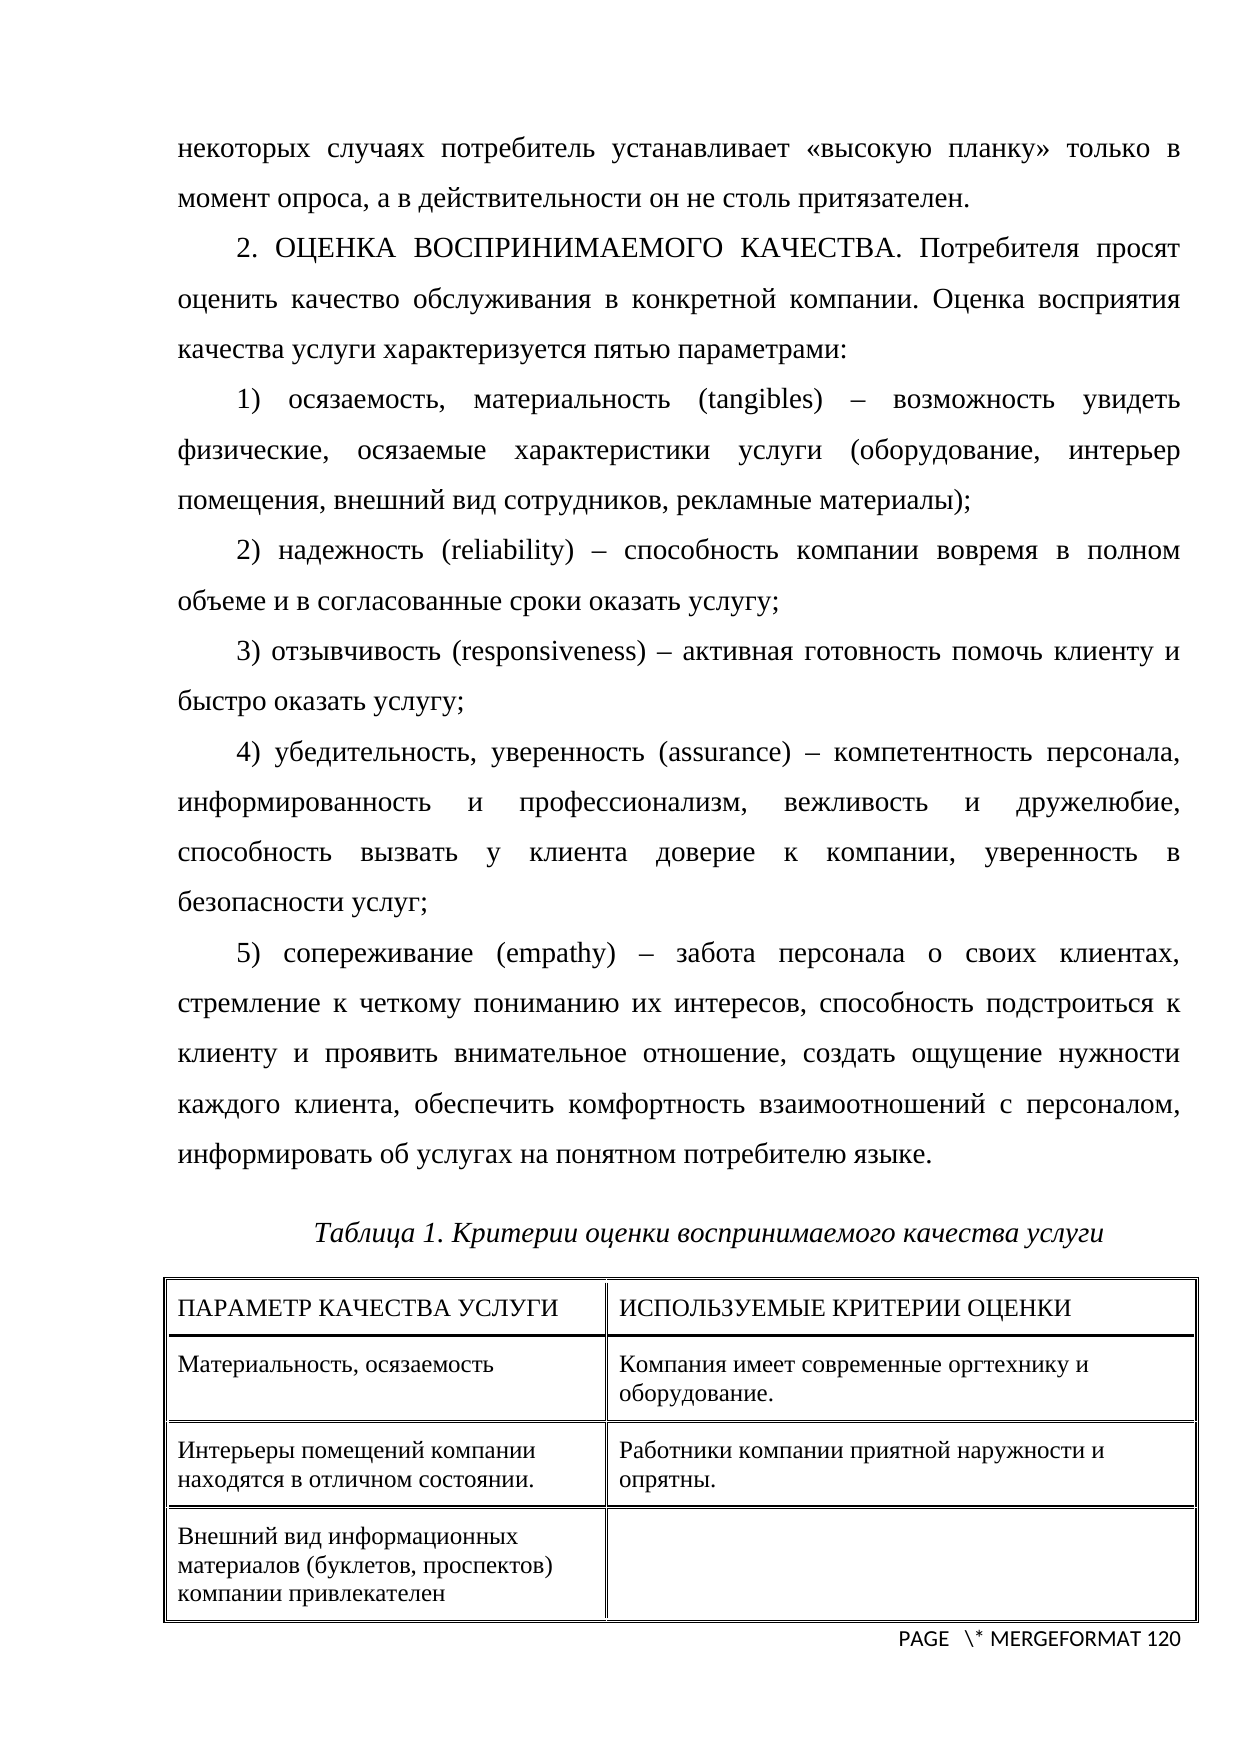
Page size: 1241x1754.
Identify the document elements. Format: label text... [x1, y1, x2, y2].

table_header ИСПОЛЬЗУЕМЫЕ КРИТЕРИИ ОЦЕНКИ [606, 1280, 1195, 1334]
text 4) убедительность, уверенность (assurance) – компетентность персонала, информированность и профессионализм, вежливость и дружелюбие, способность вызвать у клиента доверие к компании, уверенность в безопасности услуг; [177, 734, 1181, 918]
text 2) надежность (reliability) – способность компании вовремя в полном объеме и в согласованные сроки оказать услугу; [177, 532, 1181, 616]
table_cell Внешний вид информационных материалов (буклетов, проспектов) компании привлекателен [167, 1505, 606, 1620]
text Таблица 1. Критерии оценки воспринимаемого качества услуги [177, 1215, 1181, 1248]
table_cell Работники компании приятной наружности и опрятны. [608, 1420, 1196, 1505]
text 2. ОЦЕНКА ВОСПРИНИМАЕМОГО КАЧЕСТВА. Потребителя просят оценить качество обслуживания в конкретной компании. Оценка восприятия качества услуги характеризуется пятью параметрами: [177, 231, 1181, 365]
table_cell [606, 1505, 1196, 1620]
table_cell Материальность, осязаемость [167, 1334, 605, 1419]
text 3) отзывчивость (responsiveness) – активная готовность помочь клиенту и быстро оказать услугу; [177, 633, 1181, 717]
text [177, 130, 1181, 214]
table_cell Компания имеет современные оргтехнику и оборудование. [608, 1334, 1195, 1419]
text 5) сопереживание (empathy) – забота персонала о своих клиентах, стремление к четкому пониманию их интересов, способность подстроиться к клиенту и проявить внимательное отношение, создать ощущение нужности каждого клиента, обеспечить комфортность взаимоотношений с персоналом, информировать об услугах на понятном потребителю языке. [177, 935, 1181, 1170]
text 1) осязаемость, материальность (tangibles) – возможность увидеть физические, осязаемые характеристики услуги (оборудование, интерьер помещения, внешний вид сотрудников, рекламные материалы); [177, 381, 1181, 516]
table_cell Интерьеры помещений компании находятся в отличном состоянии. [167, 1420, 605, 1505]
table_header ПАРАМЕТР КАЧЕСТВА УСЛУГИ [167, 1280, 606, 1334]
